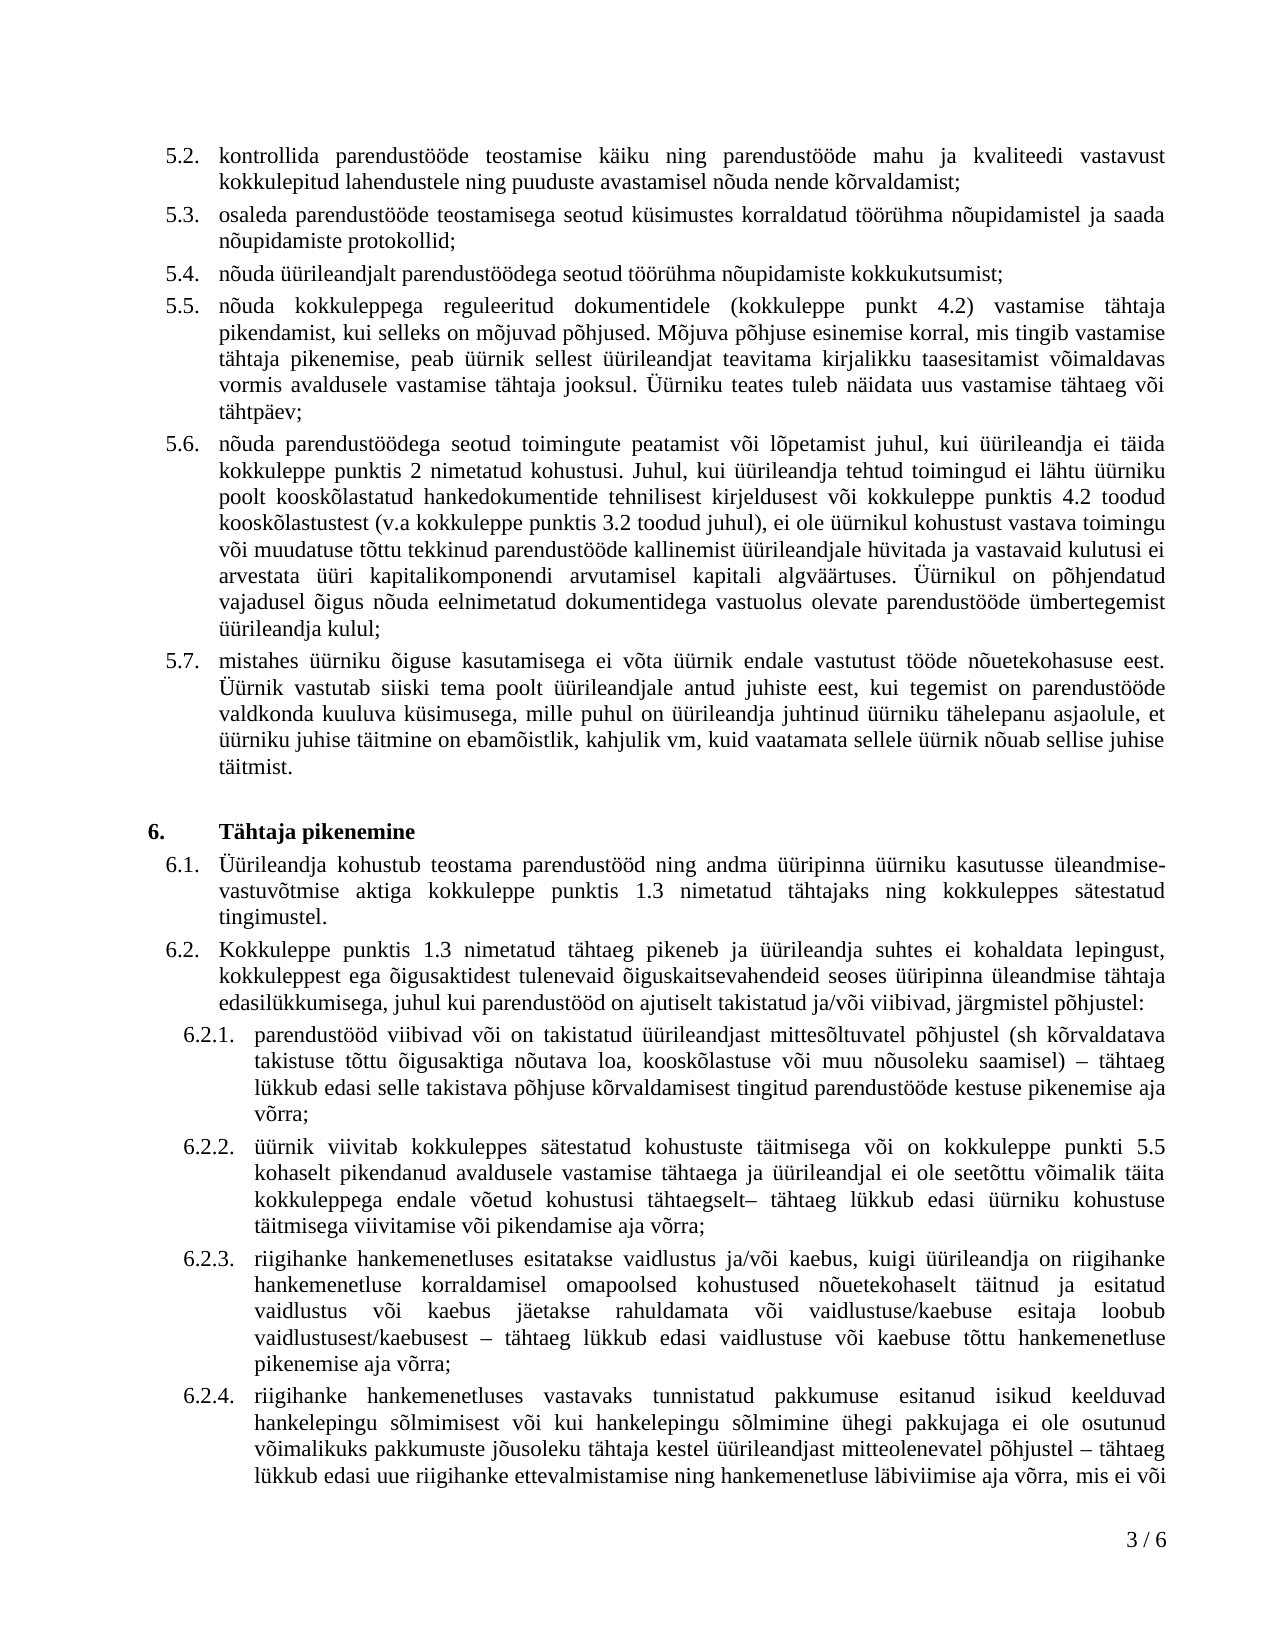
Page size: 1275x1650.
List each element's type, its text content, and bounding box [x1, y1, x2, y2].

list riigihanke hankemenetluses esitatakse vaidlustus ja/või kaebus, kuigi üürileandja on riigihanke hankemenetluse korraldamisel omapoolsed kohustused nõuetekohaselt täitnud ja esitatud vaidlustus või kaebus jäetakse rahuldamata või vaidlustuse/kaebuse esitaja loobub vaidlustusest/kaebusest – tähtaeg lükkub edasi vaidlustuse või kaebuse tõttu hankemenetluse pikenemise aja võrra; [183, 1244, 1167, 1376]
list kontrollida parendustööde teostamise käiku ning parendustööde mahu ja kvaliteedi vastavust kokkulepitud lahendustele ning puuduste avastamisel nõuda nende kõrvaldamist; [165, 142, 1167, 194]
list parendustööd viibivad või on takistatud üürileandjast mittesõltuvatel põhjustel (sh kõrvaldatava takistuse tõttu õigusaktiga nõutava loa, kooskõlastuse või muu nõusoleku saamisel) – tähtaeg lükkub edasi selle takistava põhjuse kõrvaldamisest tingitud parendustööde kestuse pikenemise aja võrra; [183, 1021, 1167, 1127]
list Üürileandja kohustub teostama parendustööd ning andma üüripinna üürniku kasutusse üleandmise-vastuvõtmise aktiga kokkuleppe punktis 1.3 nimetatud tähtajaks ning kokkuleppes sätestatud tingimustel. [165, 851, 1167, 930]
list nõuda kokkuleppega reguleeritud dokumentidele (kokkuleppe punkt 4.2) vastamise tähtaja pikendamist, kui selleks on mõjuvad põhjused. Mõjuva põhjuse esinemise korral, mis tingib vastamise tähtaja pikenemise, peab üürnik sellest üürileandjat teavitama kirjalikku taasesitamist võimaldavas vormis avaldusele vastamise tähtaja jooksul. Üürniku teates tuleb näidata uus vastamise tähtaeg või tähtpäev; [165, 292, 1167, 424]
list mistahes üürniku õiguse kasutamisega ei võta üürnik endale vastutust tööde nõuetekohasuse eest. Üürnik vastutab siiski tema poolt üürileandjale antud juhiste eest, kui tegemist on parendustööde valdkonda kuuluva küsimusega, mille puhul on üürileandja juhtinud üürniku tähelepanu asjaolule, et üürniku juhise täitmine on ebamõistlik, kahjulik vm, kuid vaatamata sellele üürnik nõuab sellise juhise täitmist. [165, 647, 1167, 779]
list Kokkuleppe punktis 1.3 nimetatud tähtaeg pikeneb ja üürileandja suhtes ei kohaldata lepingust, kokkuleppest ega õigusaktidest tulenevaid õiguskaitsevahendeid seoses üüripinna üleandmise tähtaja edasilükkumisega, juhul kui parendustööd on ajutiselt takistatud ja/või viibivad, järgmistel põhjustel: [165, 936, 1167, 1015]
list nõuda üürileandjalt parendustöödega seotud töörühma nõupidamiste kokkukutsumist; [165, 260, 1167, 286]
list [183, 1383, 1167, 1488]
list Tähtaja pikenemine [148, 818, 1167, 844]
list osaleda parendustööde teostamisega seotud küsimustes korraldatud töörühma nõupidamistel ja saada nõupidamiste protokollid; [165, 201, 1167, 253]
list üürnik viivitab kokkuleppes sätestatud kohustuste täitmisega või on kokkuleppe punkti 5.5 kohaselt pikendanud avaldusele vastamise tähtaega ja üürileandjal ei ole seetõttu võimalik täita kokkuleppega endale võetud kohustusi tähtaegselt– tähtaeg lükkub edasi üürniku kohustuse täitmisega viivitamise või pikendamise aja võrra; [183, 1133, 1167, 1238]
list nõuda parendustöödega seotud toimingute peatamist või lõpetamist juhul, kui üürileandja ei täida kokkuleppe punktis 2 nimetatud kohustusi. Juhul, kui üürileandja tehtud toimingud ei lähtu üürniku poolt kooskõlastatud hankedokumentide tehnilisest kirjeldusest või kokkuleppe punktis 4.2 toodud kooskõlastustest (v.a kokkuleppe punktis 3.2 toodud juhul), ei ole üürnikul kohustust vastava toimingu või muudatuse tõttu tekkinud parendustööde kallinemist üürileandjale hüvitada ja vastavaid kulutusi ei arvestata üüri kapitalikomponendi arvutamisel kapitali algväärtuses. Üürnikul on põhjendatud vajadusel õigus nõuda eelnimetatud dokumentidega vastuolus olevate parendustööde ümbertegemist üürileandja kulul; [165, 430, 1167, 641]
